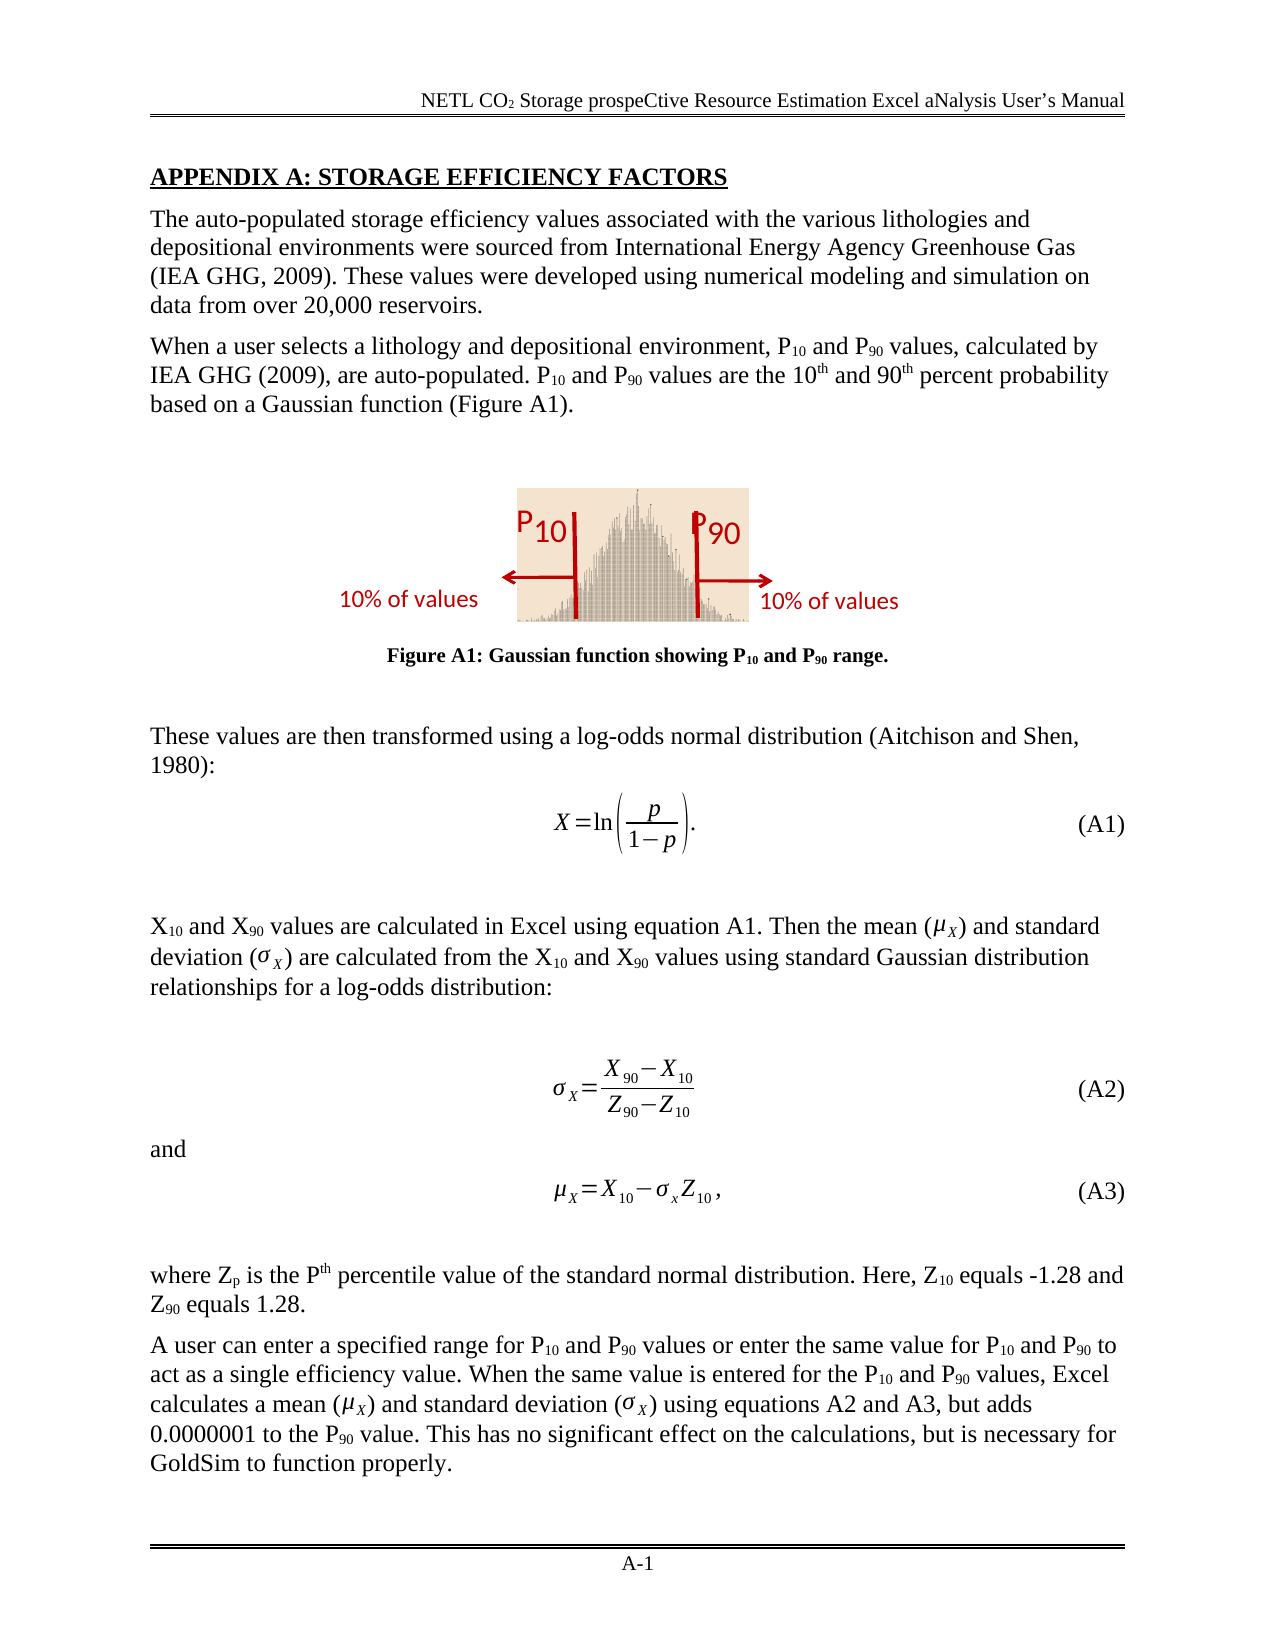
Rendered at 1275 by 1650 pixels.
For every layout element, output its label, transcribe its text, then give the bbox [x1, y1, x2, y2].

text (A1) [375, 791, 1125, 856]
text The auto-populated storage efficiency values associated with the various lithologies and depositional environments were sourced from International Energy Agency Greenhouse Gas (IEA GHG, 2009). These values were developed using numerical modeling and simulation on data from over 20,000 reservoirs. [150, 204, 1125, 319]
text When a user selects a lithology and depositional environment, P10 and P90 values, calculated by IEA GHG (2009), are auto-populated. P10 and P90 values are the 10th and 90th percent probability based on a Gaussian function (Figure A1). [150, 331, 1125, 417]
text These values are then transformed using a log-odds normal distribution (Aitchison and Shen, 1980): [150, 721, 1125, 778]
text (A3) [150, 1175, 1125, 1206]
text and [150, 1134, 1125, 1163]
text where Zp is the Pth percentile value of the standard normal distribution. Here, Z10 equals -1.28 and Z90 equals 1.28. [150, 1260, 1125, 1318]
text X10 and X90 values are calculated in Excel using equation A1. Then the mean () and standard deviation () are calculated from the X10 and X90 values using standard Gaussian distribution relationships for a log-odds distribution: [150, 910, 1125, 1001]
text (A2) [150, 1055, 1125, 1121]
text APPENDIX A: STORAGE EFFICIENCY FACTORS [150, 162, 1125, 191]
text A user can enter a specified range for P10 and P90 values or enter the same value for P10 and P90 to act as a single efficiency value. When the same value is entered for the P10 and P90 values, Excel calculates a mean () and standard deviation () using equations A2 and A3, but adds 0.0000001 to the P90 value. This has no significant effect on the calculations, but is necessary for GoldSim to function properly. [150, 1330, 1125, 1477]
text Figure A1: Gaussian function showing P10 and P90 range. [150, 643, 1125, 667]
